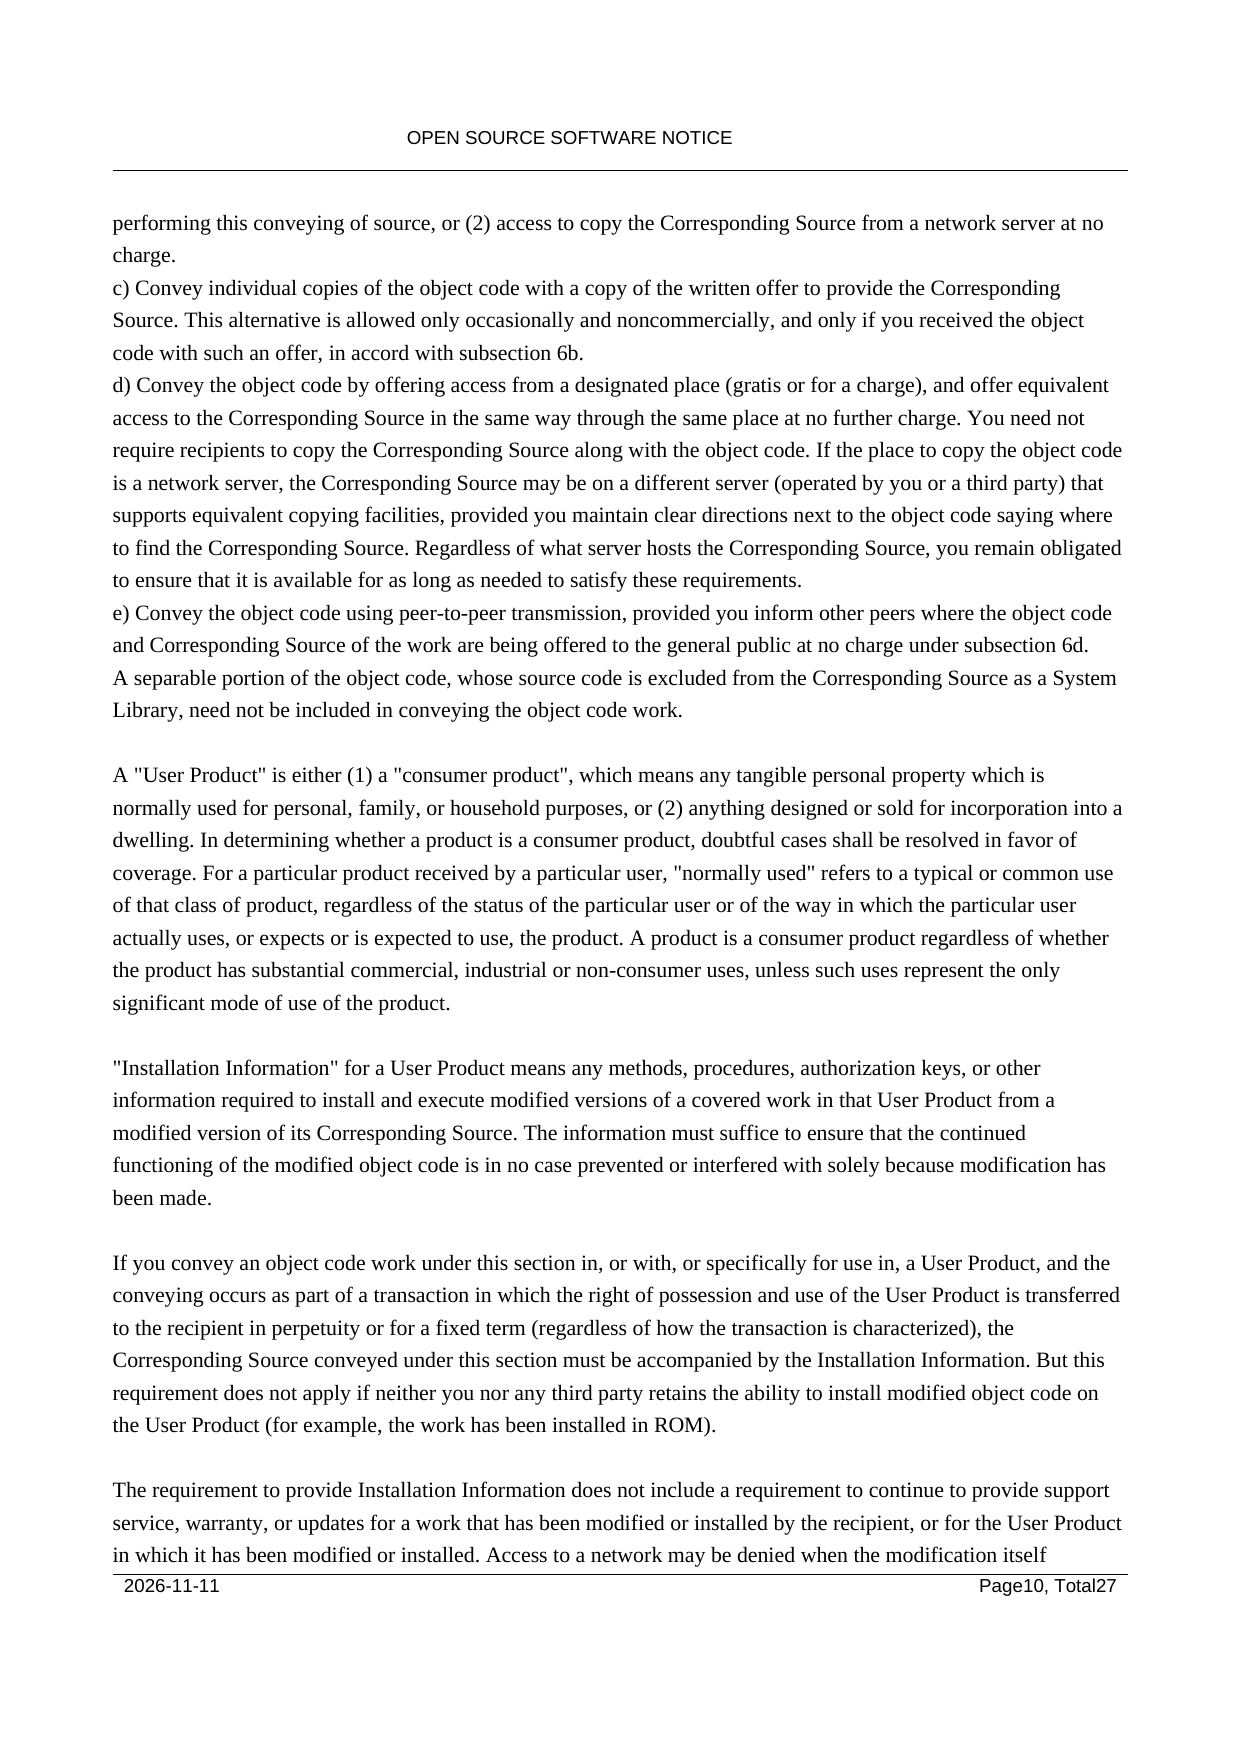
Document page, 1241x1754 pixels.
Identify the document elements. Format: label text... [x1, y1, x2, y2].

text c) Convey individual copies of the object code with a copy of the written offer to provide the Corresponding Source. This alternative is allowed only occasionally and noncommercially, and only if you received the object code with such an offer, in accord with subsection 6b. [112, 271, 1128, 369]
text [112, 1474, 1128, 1571]
text If you convey an object code work under this section in, or with, or specifically for use in, a User Product, and the conveying occurs as part of a transaction in which the right of possession and use of the User Product is transferred to the recipient in perpetuity or for a fixed term (regardless of how the transaction is characterized), the Corresponding Source conveyed under this section must be accompanied by the Installation Information. But this requirement does not apply if neither you nor any third party retains the ability to install modified object code on the User Product (for example, the work has been installed in ROM). [112, 1246, 1128, 1441]
text A "User Product" is either (1) a "consumer product", which means any tangible personal property which is normally used for personal, family, or household purposes, or (2) anything designed or sold for incorporation into a dwelling. In determining whether a product is a consumer product, doubtful cases shall be resolved in favor of coverage. For a particular product received by a particular user, "normally used" refers to a typical or common use of that class of product, regardless of the status of the particular user or of the way in which the particular user actually uses, or expects or is expected to use, the product. A product is a consumer product regardless of whether the product has substantial commercial, industrial or non-consumer uses, unless such uses represent the only significant mode of use of the product. [112, 759, 1128, 1019]
text e) Convey the object code using peer-to-peer transmission, provided you inform other peers where the object code and Corresponding Source of the work are being offered to the general public at no charge under subsection 6d. [112, 596, 1128, 661]
text d) Convey the object code by offering access from a designated place (gratis or for a charge), and offer equivalent access to the Corresponding Source in the same way through the same place at no further charge. You need not require recipients to copy the Corresponding Source along with the object code. If the place to copy the object code is a network server, the Corresponding Source may be on a different server (operated by you or a third party) that supports equivalent copying facilities, provided you maintain clear directions next to the object code saying where to find the Corresponding Source. Regardless of what server hosts the Corresponding Source, you remain obligated to ensure that it is available for as long as needed to satisfy these requirements. [112, 369, 1128, 596]
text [112, 206, 1128, 271]
text "Installation Information" for a User Product means any methods, procedures, authorization keys, or other information required to install and execute modified versions of a covered work in that User Product from a modified version of its Corresponding Source. The information must suffice to ensure that the continued functioning of the modified object code is in no case prevented or interfered with solely because modification has been made. [112, 1051, 1128, 1214]
text A separable portion of the object code, whose source code is excluded from the Corresponding Source as a System Library, need not be included in conveying the object code work. [112, 661, 1128, 726]
